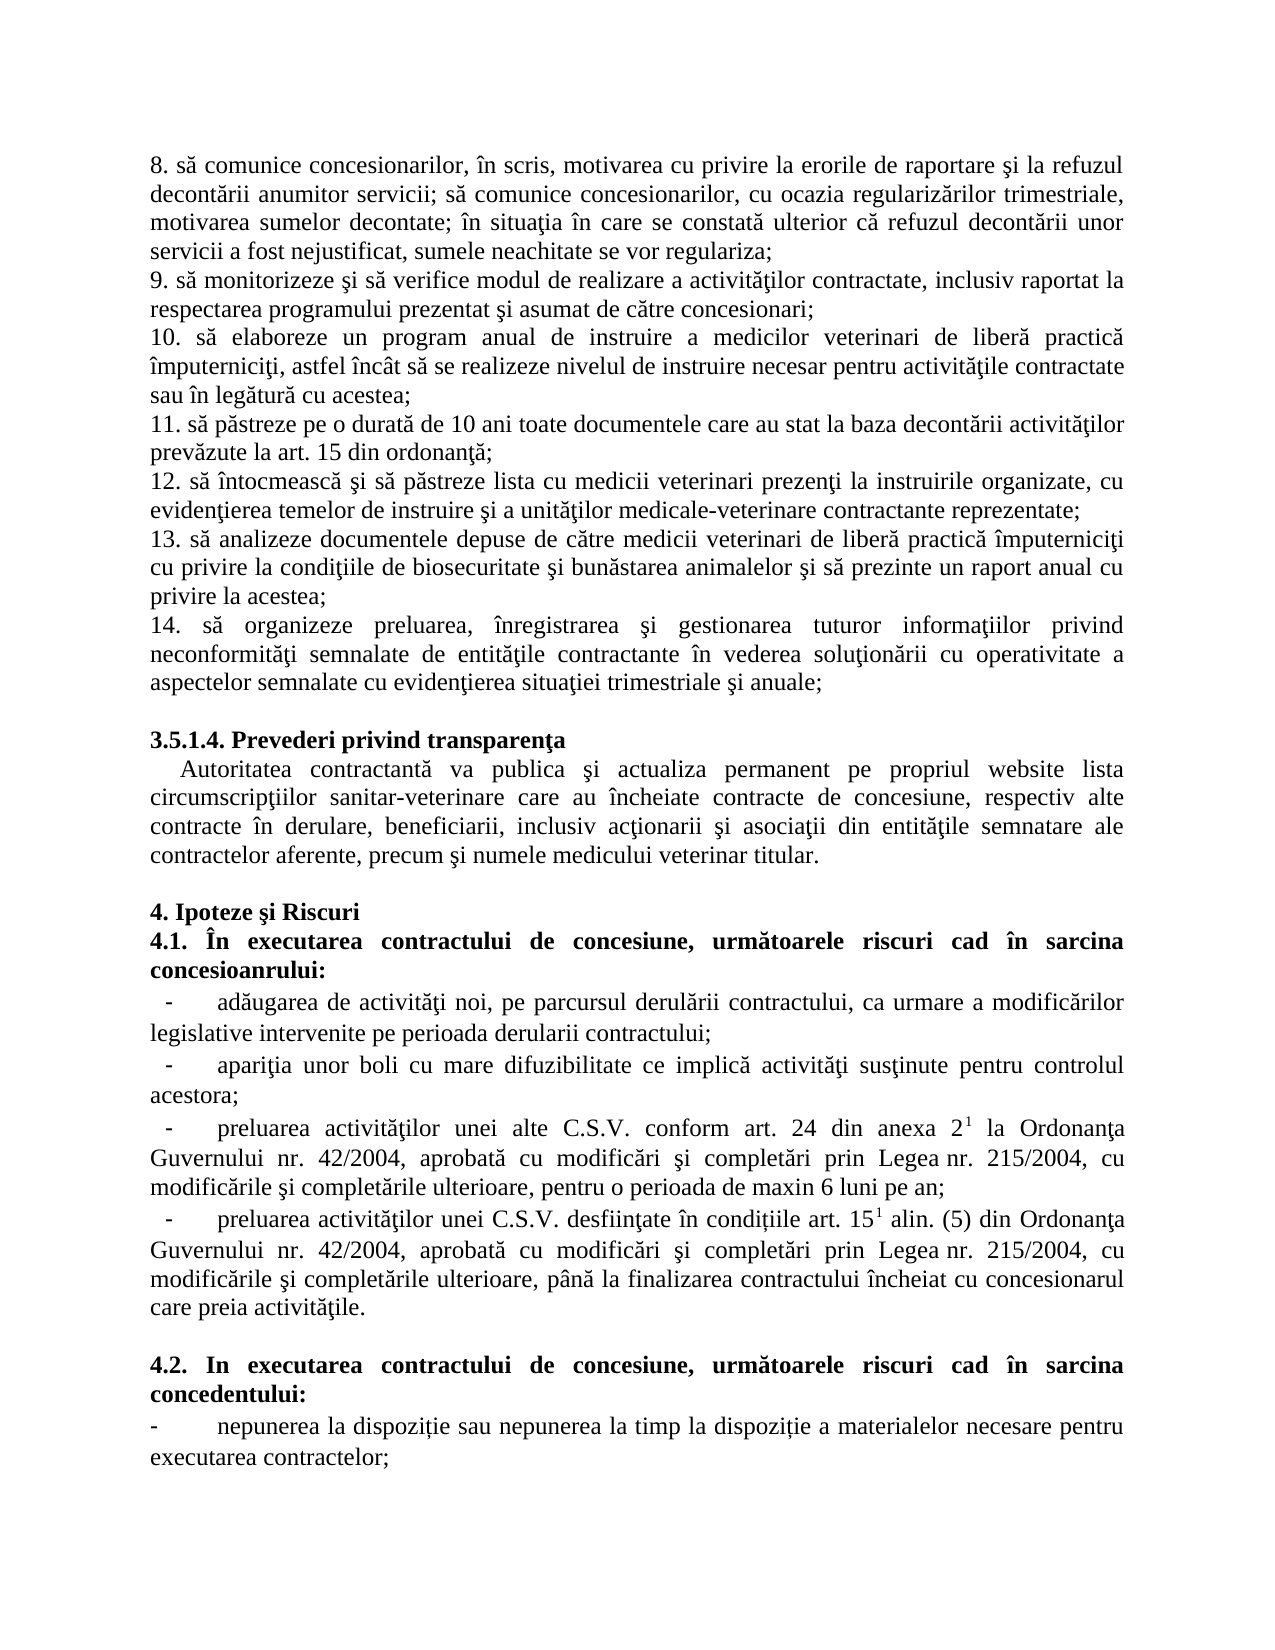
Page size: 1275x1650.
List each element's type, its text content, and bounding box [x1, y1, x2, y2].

text 8. să comunice concesionarilor, în scris, motivarea cu privire la erorile de raportare şi la refuzul decontării anumitor servicii; să comunice concesionarilor, cu ocazia regularizărilor trimestriale, motivarea sumelor decontate; în situaţia în care se constată ulterior că refuzul decontării unor servicii a fost nejustificat, sumele neachitate se vor regulariza; [150, 150, 1125, 265]
text 4.1. În executarea contractului de concesiune, următoarele riscuri cad în sarcina concesioanrului: [150, 926, 1125, 984]
list adăugarea de activităţi noi, pe parcursul derulării contractului, ca urmare a modificărilor legislative intervenite pe perioada derularii contractului; [150, 984, 1125, 1047]
text 3.5.1.4. Prevederi privind transparenţa [150, 725, 1125, 754]
text 13. să analizeze documentele depuse de către medicii veterinari de liberă practică împuterniciţi cu privire la condiţiile de biosecuritate şi bunăstarea animalelor şi să prezinte un raport anual cu privire la acestea; [150, 524, 1125, 610]
text 4.2. In executarea contractului de concesiune, următoarele riscuri cad în sarcina concedentului: [150, 1350, 1125, 1407]
list apariţia unor boli cu mare difuzibilitate ce implică activităţi susţinute pentru controlul acestora; [150, 1047, 1125, 1109]
list nepunerea la dispoziție sau nepunerea la timp la dispoziție a materialelor necesare pentru executarea contractelor; [150, 1407, 1125, 1470]
text 14. să organizeze preluarea, înregistrarea şi gestionarea tuturor informaţiilor privind neconformităţi semnalate de entităţile contractante în vederea soluţionării cu operativitate a aspectelor semnalate cu evidenţierea situaţiei trimestriale şi anuale; [150, 610, 1125, 696]
text Autoritatea contractantă va publica şi actualiza permanent pe propriul website lista circumscripţiilor sanitar-veterinare care au încheiate contracte de concesiune, respectiv alte contracte în derulare, beneficiarii, inclusiv acţionarii şi asociaţii din entităţile semnatare ale contractelor aferente, precum şi numele medicului veterinar titular. [150, 754, 1125, 869]
list preluarea activităţilor unei alte C.S.V. conform art. 24 din anexa 21 la Ordonanţa Guvernului nr. 42/2004, aprobată cu modificări şi completări prin Legea nr. 215/2004, cu modificările şi completările ulterioare, pentru o perioada de maxin 6 luni pe an; [150, 1109, 1125, 1201]
list preluarea activităţilor unei C.S.V. desfiinţate în condițiile art. 151 alin. (5) din Ordonanţa Guvernului nr. 42/2004, aprobată cu modificări şi completări prin Legea nr. 215/2004, cu modificările şi completările ulterioare, până la finalizarea contractului încheiat cu concesionarul care preia activităţile. [150, 1201, 1125, 1321]
text 12. să întocmească şi să păstreze lista cu medicii veterinari prezenţi la instruirile organizate, cu evidenţierea temelor de instruire şi a unităţilor medicale-veterinare contractante reprezentate; [150, 466, 1125, 524]
text 10. să elaboreze un program anual de instruire a medicilor veterinari de liberă practică împuterniciţi, astfel încât să se realizeze nivelul de instruire necesar pentru activităţile contractate sau în legătură cu acestea; [150, 322, 1125, 409]
text 11. să păstreze pe o durată de 10 ani toate documentele care au stat la baza decontării activităţilor prevăzute la art. 15 din ordonanţă; [150, 409, 1125, 466]
text 9. să monitorizeze şi să verifice modul de realizare a activităţilor contractate, inclusiv raportat la respectarea programului prezentat şi asumat de către concesionari; [150, 265, 1125, 322]
text 4. Ipoteze şi Riscuri [150, 897, 1125, 926]
